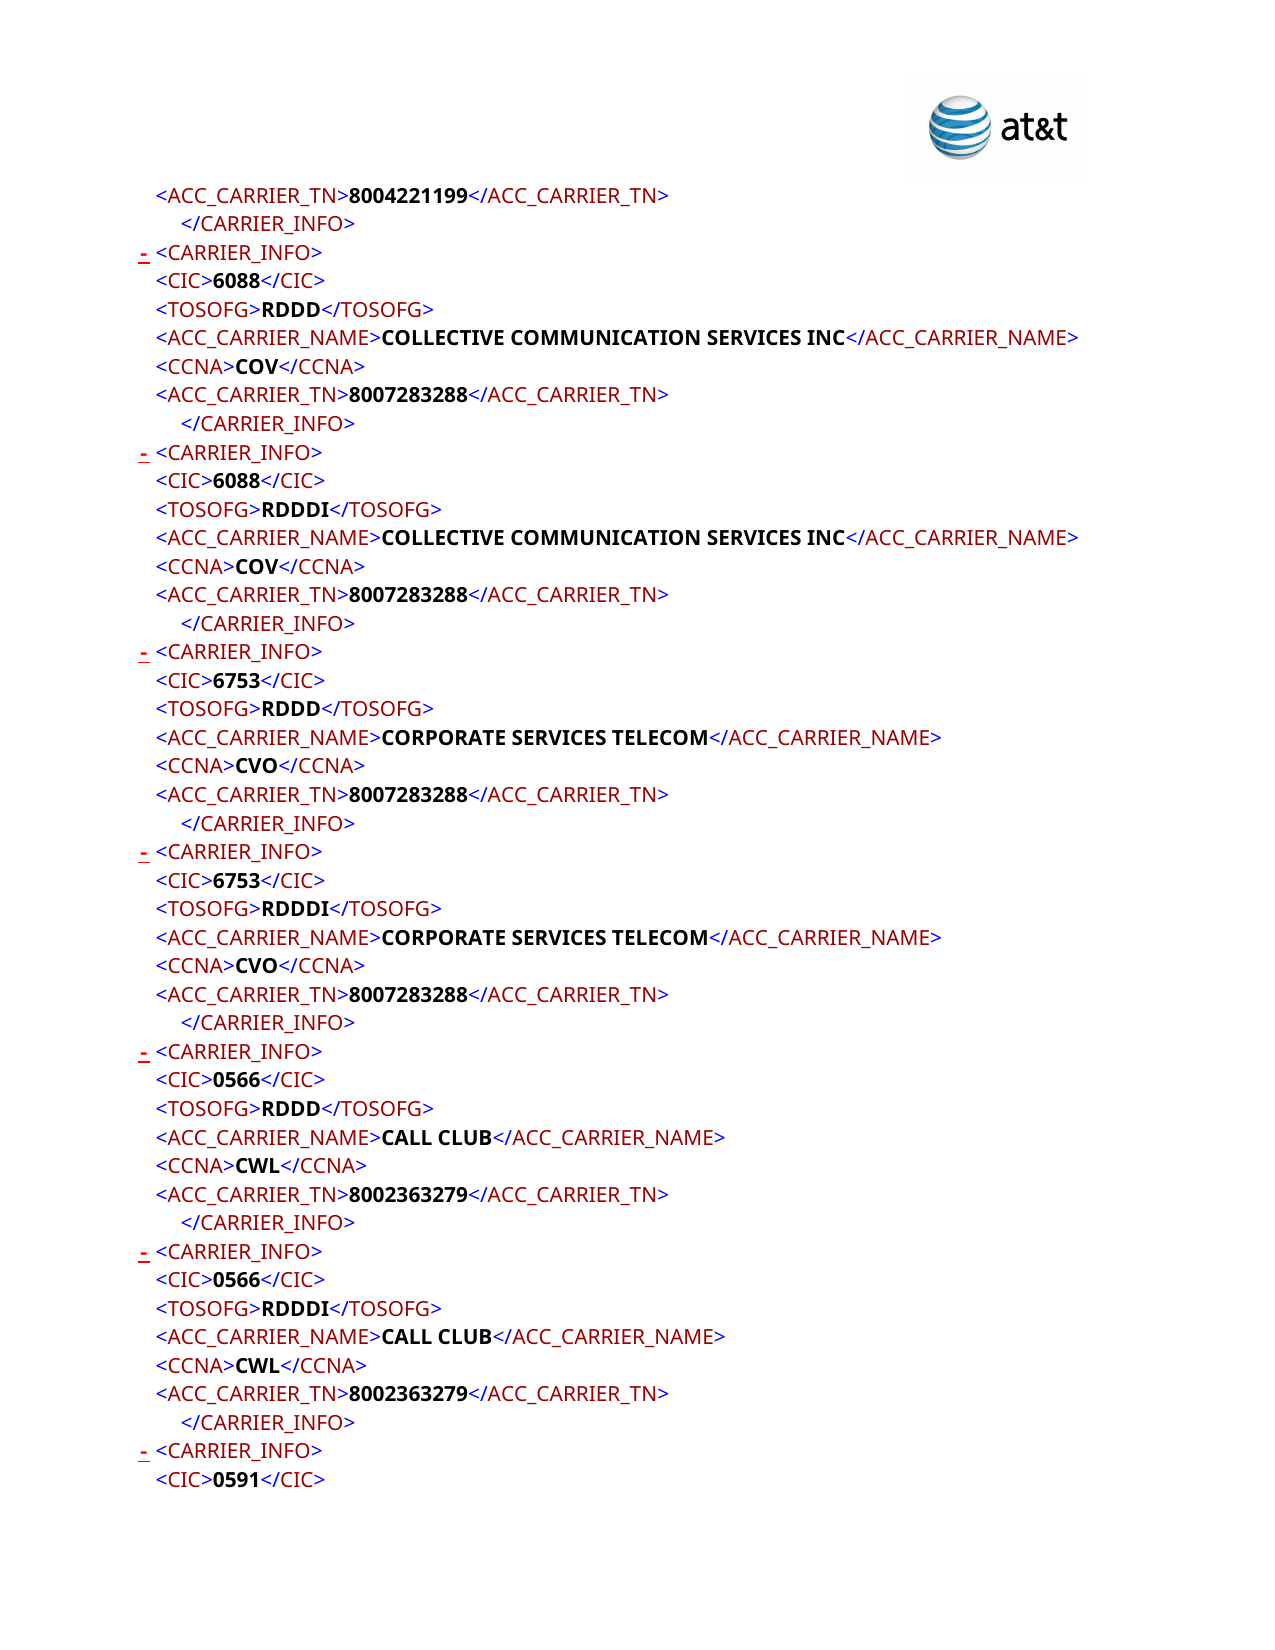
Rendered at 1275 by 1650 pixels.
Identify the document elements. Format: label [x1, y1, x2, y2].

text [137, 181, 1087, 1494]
picture [908, 74, 1088, 181]
